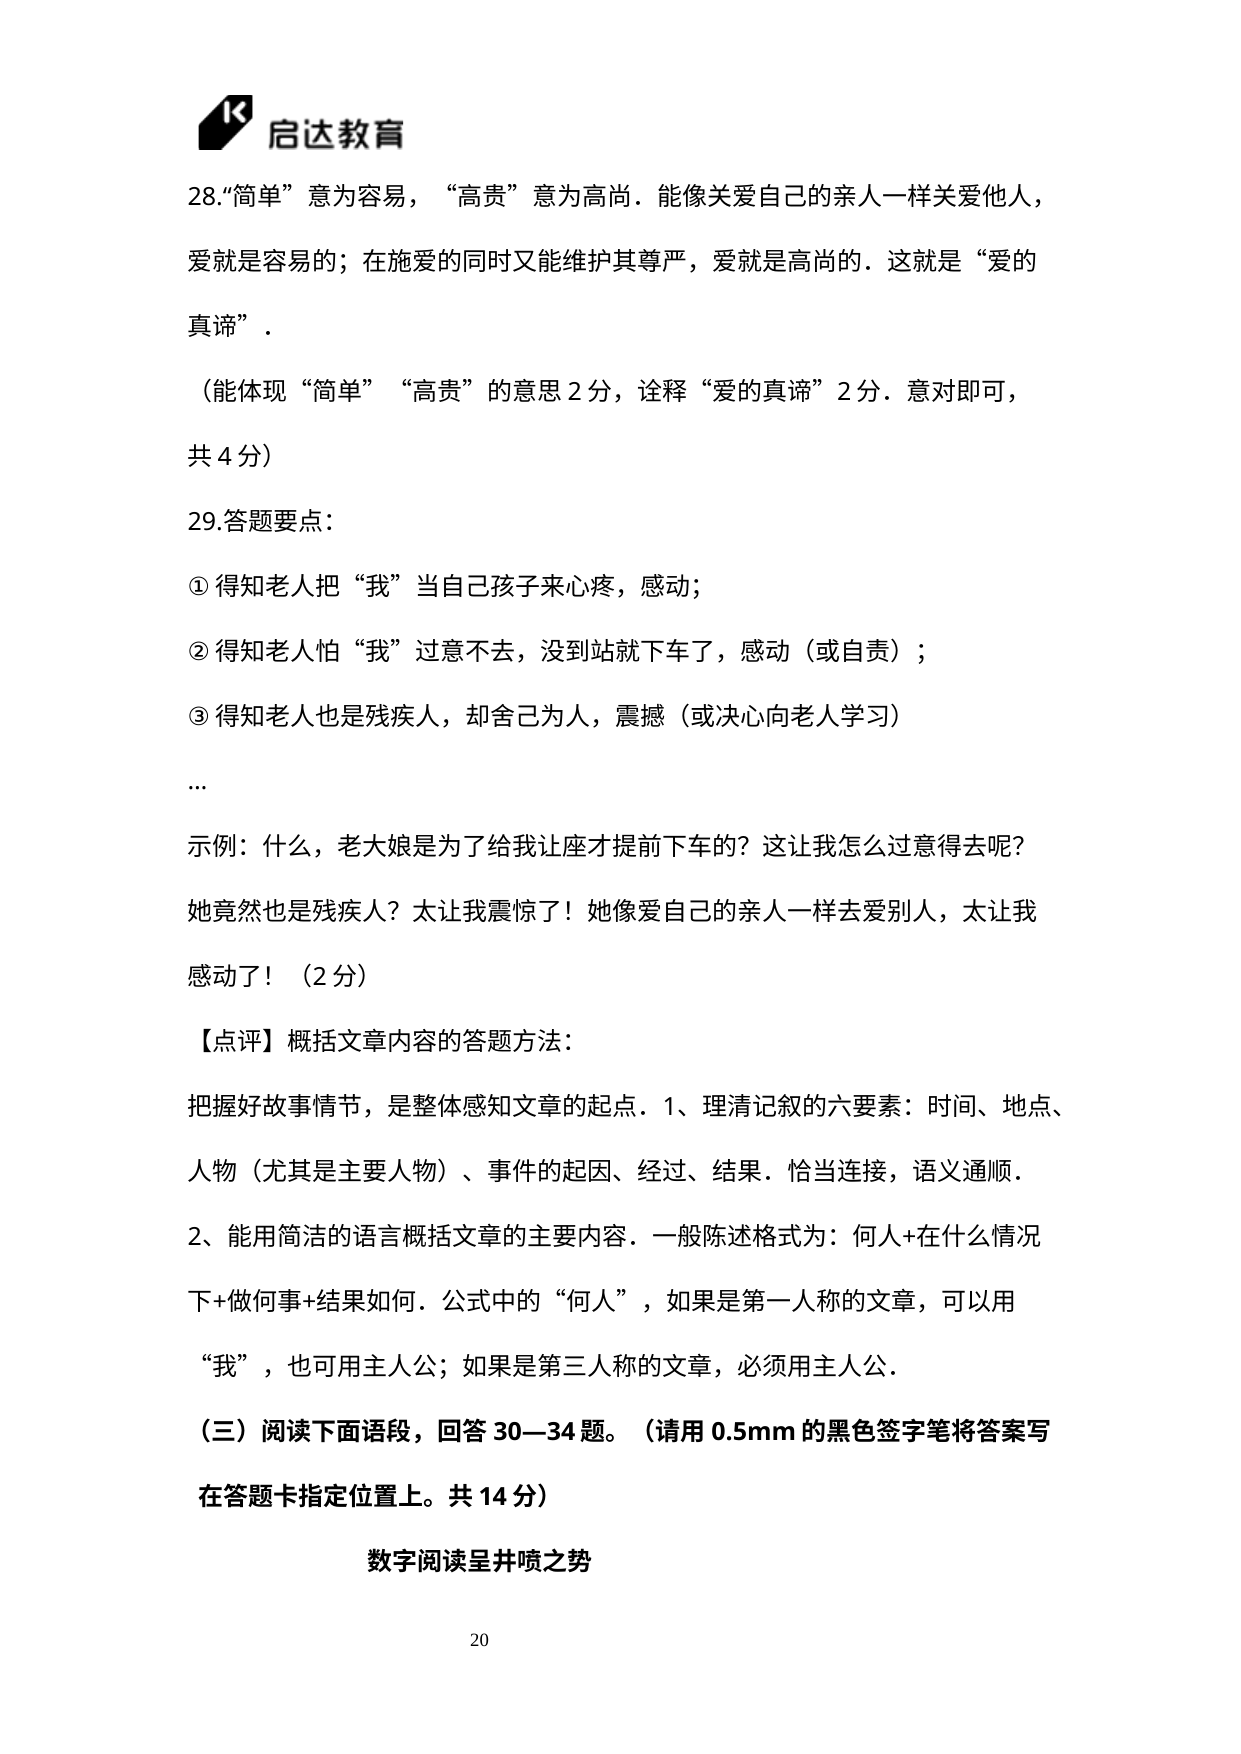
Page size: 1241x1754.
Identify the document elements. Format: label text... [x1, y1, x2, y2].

text 数字阅读呈井喷之势 [186, 1527, 1053, 1592]
picture [198, 95, 404, 150]
text 【点评】概括文章内容的答题方法： 把握好故事情节，是整体感知文章的起点．1、理清记叙的六要素：时间、地点、人物（尤其是主要人物）、事件的起因、经过、结果．恰当连接，语义通顺．2、能用简洁的语言概括文章的主要内容．一般陈述格式为：何人+在什么情况下+做何事+结果如何．公式中的“何人”，如果是第一人称的文章，可以用“我”，也可用主人公；如果是第三人称的文章，必须用主人公． [187, 1007, 1053, 1397]
text （三）阅读下面语段，回答30—34题。（请用0.5mm的黑色签字笔将答案写在答题卡指定位置上。共14分） [186, 1397, 1053, 1527]
